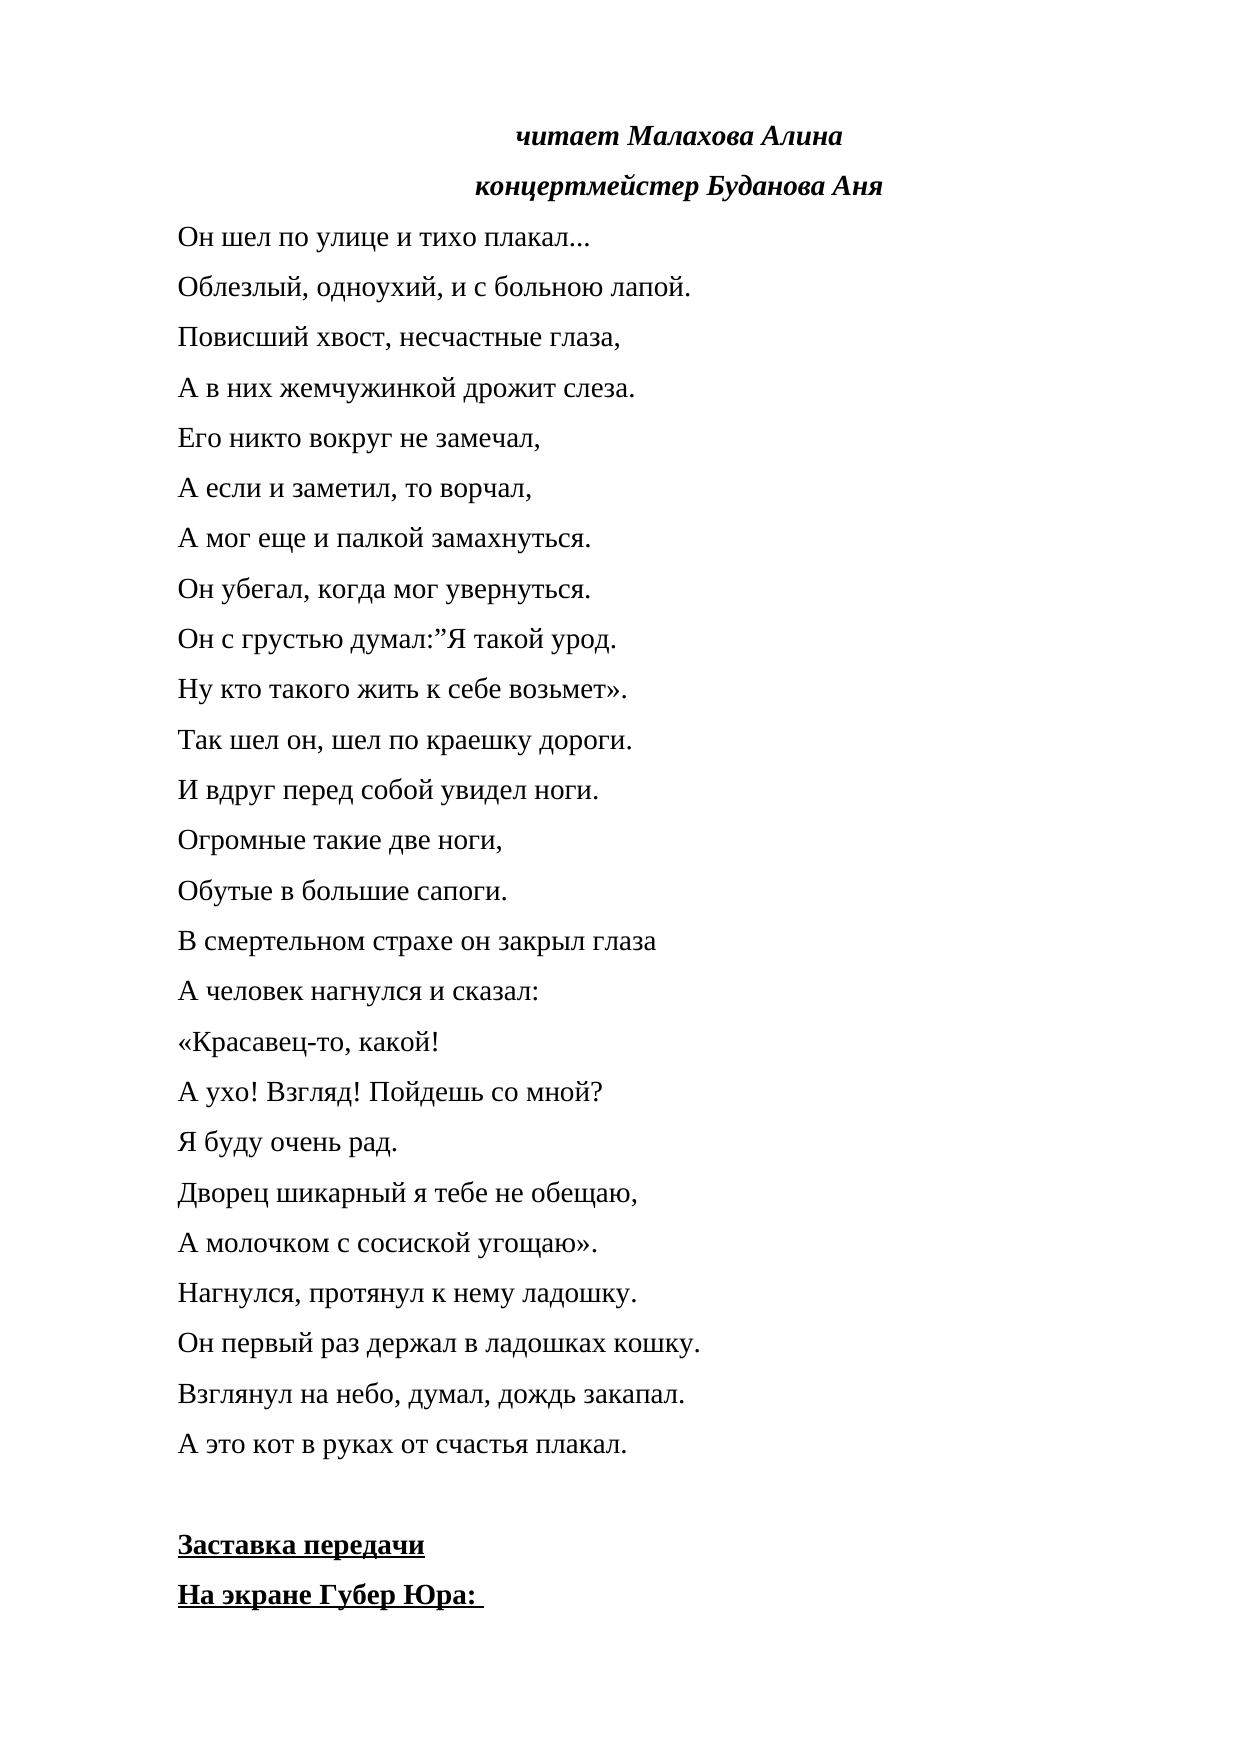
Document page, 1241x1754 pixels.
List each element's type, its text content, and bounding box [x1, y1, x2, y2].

text Он шел по улице и тихо плакал... Облезлый, одноухий, и с больною лапой. Повисший хвост, несчастные глаза, А в них жемчужинкой дрожит слеза. Его никто вокруг не замечал, А если и заметил, то ворчал, А мог еще и палкой замахнуться. Он убегал, когда мог увернуться. Он с грустью думал:”Я такой урод. Ну кто такого жить к себе возьмет». Так шел он, шел по краешку дороги. И вдруг перед собой увидел ноги. Огромные такие две ноги, Обутые в большие сапоги. В смертельном страхе он закрыл глаза А человек нагнулся и сказал: «Красавец-то, какой! А ухо! Взгляд! Пойдешь со мной? Я буду очень рад. Дворец шикарный я тебе не обещаю, А молочком с сосиской угощаю». Нагнулся, протянул к нему ладошку. Он первый раз держал в ладошках кошку. Взглянул на небо, думал, дождь закапал. А это кот в руках от счастья плакал. [177, 219, 1181, 1460]
text концертмейстер Буданова Аня [177, 168, 1181, 202]
text читает Малахова Алина [177, 118, 1181, 152]
text На экране Губер Юра: [177, 1577, 1181, 1611]
text Заставка передачи [177, 1527, 1181, 1560]
